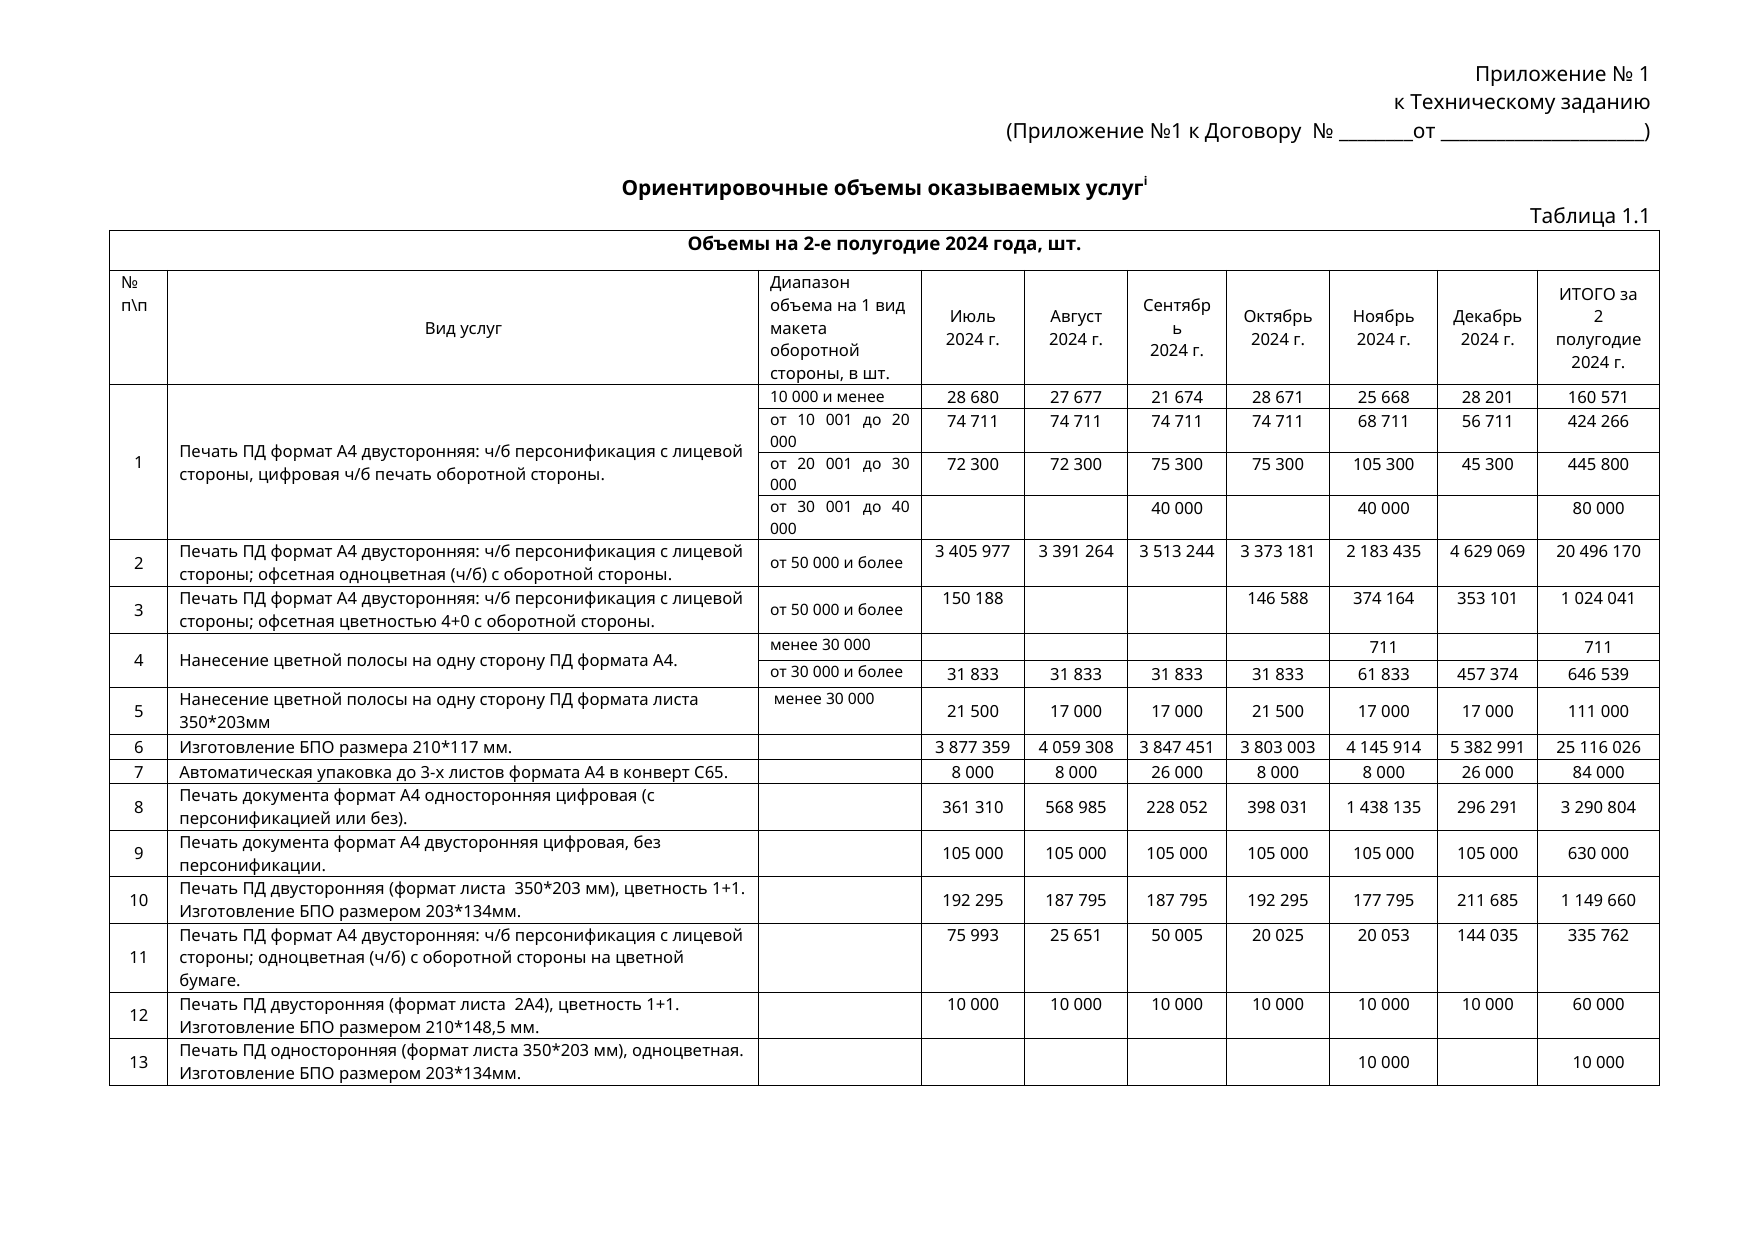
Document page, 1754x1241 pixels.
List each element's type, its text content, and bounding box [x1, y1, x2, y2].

table_cell Печать ПД формат А4 двусторонняя: ч/б персонификация с лицевой стороны; одноцветная (ч/б) с оборотной стороны на цветной бумаге. [168, 924, 758, 992]
table_cell 20 053 [1330, 924, 1437, 992]
table_cell [922, 496, 1024, 539]
table_cell 28 680 [922, 385, 1024, 408]
table_cell 3 513 244 [1128, 540, 1226, 586]
table_cell 6 [110, 735, 167, 759]
table_cell 144 035 [1438, 924, 1537, 992]
table_cell Диапазон объема на 1 вид макета оборотной стороны, в шт. [759, 271, 921, 384]
table_cell 160 571 [1538, 385, 1659, 408]
table_cell 10 000 [1330, 993, 1437, 1038]
table_cell 80 000 [1538, 496, 1659, 539]
table_cell Печать ПД двусторонняя (формат листа 2А4), цветность 1+1. Изготовление БПО размером 210*148,5 мм. [168, 993, 758, 1038]
table_cell 72 300 [922, 453, 1024, 495]
table_cell 105 300 [1330, 453, 1437, 495]
table_cell 74 711 [922, 409, 1024, 452]
table_cell 398 031 [1227, 784, 1329, 829]
table_cell 10 000 и менее [759, 385, 921, 408]
table_cell Печать ПД двусторонняя (формат листа 350*203 мм), цветность 1+1. Изготовление БПО размером 203*134мм. [168, 877, 758, 922]
table_cell 4 [110, 634, 167, 687]
table_cell менее 30 000 [759, 634, 921, 660]
table_cell 353 101 [1438, 587, 1537, 632]
table_cell Печать ПД формат А4 двусторонняя: ч/б персонификация с лицевой стороны; офсетная цветностью 4+0 с оборотной стороны. [168, 587, 758, 632]
text Таблица 1.1 [118, 201, 1651, 230]
table_cell 228 052 [1128, 784, 1226, 829]
table_cell 296 291 [1438, 784, 1537, 829]
table_cell 211 685 [1438, 877, 1537, 922]
table_cell 7 [110, 760, 167, 783]
table_cell 711 [1330, 634, 1437, 660]
table_cell [1438, 496, 1537, 539]
table_cell 40 000 [1330, 496, 1437, 539]
table_cell 3 847 451 [1128, 735, 1226, 759]
table_cell [759, 993, 921, 1038]
table_cell менее 30 000 [759, 688, 921, 733]
table_cell 177 795 [1330, 877, 1437, 922]
table_cell Нанесение цветной полосы на одну сторону ПД формата листа 350*203мм [168, 688, 758, 733]
table_cell [1128, 634, 1226, 660]
table_cell № п\п [110, 271, 167, 384]
table_cell 105 000 [1128, 831, 1226, 876]
table_cell 105 000 [1438, 831, 1537, 876]
table_cell 3 290 804 [1538, 784, 1659, 829]
table_cell 31 833 [1128, 661, 1226, 687]
table_cell 17 000 [1025, 688, 1127, 733]
table_cell 192 295 [922, 877, 1024, 922]
table_cell 361 310 [922, 784, 1024, 829]
table_cell [1025, 1039, 1127, 1084]
table_cell 10 000 [922, 993, 1024, 1038]
table_cell Июль 2024 г. [922, 271, 1024, 384]
table_cell 8 000 [1227, 760, 1329, 783]
table_cell 10 000 [1128, 993, 1226, 1038]
table_cell 40 000 [1128, 496, 1226, 539]
table_cell 21 500 [922, 688, 1024, 733]
table_cell 5 382 991 [1438, 735, 1537, 759]
table_header Объемы на 2-е полугодие 2024 года, шт. [110, 231, 1659, 270]
table_cell 445 800 [1538, 453, 1659, 495]
table_cell [1025, 587, 1127, 632]
table_cell 28 671 [1227, 385, 1329, 408]
table_cell 27 677 [1025, 385, 1127, 408]
table_cell от 30 001 до 40 000 [759, 496, 921, 539]
table_cell [759, 784, 921, 829]
table_cell от 50 000 и более [759, 587, 921, 632]
table_cell 8 000 [922, 760, 1024, 783]
table_cell 150 188 [922, 587, 1024, 632]
table_cell 12 [110, 993, 167, 1038]
table_cell 3 877 359 [922, 735, 1024, 759]
table_cell [1227, 496, 1329, 539]
text к Техническому заданию [118, 87, 1651, 116]
table_cell 4 059 308 [1025, 735, 1127, 759]
table_cell 17 000 [1330, 688, 1437, 733]
table_cell 3 803 003 [1227, 735, 1329, 759]
table_cell 45 300 [1438, 453, 1537, 495]
table_cell [1025, 634, 1127, 660]
table_cell 105 000 [922, 831, 1024, 876]
table_cell 3 [110, 587, 167, 632]
table_cell 56 711 [1438, 409, 1537, 452]
table_cell Изготовление БПО размера 210*117 мм. [168, 735, 758, 759]
table_cell 74 711 [1227, 409, 1329, 452]
table_cell 457 374 [1438, 661, 1537, 687]
table_cell 75 300 [1227, 453, 1329, 495]
table_cell 2 183 435 [1330, 540, 1437, 586]
table_cell 31 833 [1025, 661, 1127, 687]
table_cell 13 [110, 1039, 167, 1084]
table_cell 10 [110, 877, 167, 922]
table_cell [1128, 1039, 1226, 1084]
table_cell [1438, 1039, 1537, 1084]
table_cell 26 000 [1128, 760, 1226, 783]
table_cell 3 405 977 [922, 540, 1024, 586]
table_cell Сентябрь 2024 г. [1128, 271, 1226, 384]
table_cell 1 024 041 [1538, 587, 1659, 632]
table_cell от 20 001 до 30 000 [759, 453, 921, 495]
table_cell 105 000 [1330, 831, 1437, 876]
table_cell [1227, 1039, 1329, 1084]
text Приложение № 1 [118, 59, 1651, 87]
table_cell [759, 877, 921, 922]
table_cell от 10 001 до 20 000 [759, 409, 921, 452]
table_cell 20 025 [1227, 924, 1329, 992]
table_cell [1128, 587, 1226, 632]
table_cell 3 391 264 [1025, 540, 1127, 586]
table_cell [1227, 634, 1329, 660]
table_cell 72 300 [1025, 453, 1127, 495]
table_cell 374 164 [1330, 587, 1437, 632]
table_cell 335 762 [1538, 924, 1659, 992]
table_cell 10 000 [1438, 993, 1537, 1038]
table_cell 187 795 [1025, 877, 1127, 922]
table_cell [922, 1039, 1024, 1084]
table_cell от 50 000 и более [759, 540, 921, 586]
table_cell 17 000 [1438, 688, 1537, 733]
table_cell ИТОГО за 2 полугодие 2024 г. [1538, 271, 1659, 384]
table_cell [759, 1039, 921, 1084]
table_cell Нанесение цветной полосы на одну сторону ПД формата А4. [168, 634, 758, 687]
table_cell 105 000 [1227, 831, 1329, 876]
table_cell Печать ПД формат А4 двусторонняя: ч/б персонификация с лицевой стороны, цифровая ч/б печать оборотной стороны. [168, 385, 758, 539]
table_cell 4 145 914 [1330, 735, 1437, 759]
table_cell [759, 924, 921, 992]
table_cell 21 500 [1227, 688, 1329, 733]
table_cell 25 668 [1330, 385, 1437, 408]
table_cell 646 539 [1538, 661, 1659, 687]
table_cell 1 438 135 [1330, 784, 1437, 829]
table_cell [759, 760, 921, 783]
table_cell 111 000 [1538, 688, 1659, 733]
table_cell Декабрь 2024 г. [1438, 271, 1537, 384]
table_cell 26 000 [1438, 760, 1537, 783]
table_cell 187 795 [1128, 877, 1226, 922]
table_cell 10 000 [1025, 993, 1127, 1038]
table_cell Автоматическая упаковка до 3-х листов формата А4 в конверт С65. [168, 760, 758, 783]
table_cell [922, 634, 1024, 660]
table_cell 10 000 [1538, 1039, 1659, 1084]
table_cell 630 000 [1538, 831, 1659, 876]
text (Приложение №1 к Договору № ________от ______________________) [118, 116, 1651, 144]
table_cell 8 000 [1025, 760, 1127, 783]
table_cell Печать документа формат А4 односторонняя цифровая (с персонификацией или без). [168, 784, 758, 829]
table_cell Ноябрь 2024 г. [1330, 271, 1437, 384]
table_cell 21 674 [1128, 385, 1226, 408]
table_cell 20 496 170 [1538, 540, 1659, 586]
table_cell 711 [1538, 634, 1659, 660]
table_cell [759, 735, 921, 759]
table_cell от 30 000 и более [759, 661, 921, 687]
table_cell 60 000 [1538, 993, 1659, 1038]
table_cell 68 711 [1330, 409, 1437, 452]
table_cell 17 000 [1128, 688, 1226, 733]
table_cell Август 2024 г. [1025, 271, 1127, 384]
table_cell 10 000 [1330, 1039, 1437, 1084]
table_cell 25 116 026 [1538, 735, 1659, 759]
table_cell [1025, 496, 1127, 539]
table_cell 146 588 [1227, 587, 1329, 632]
table_cell 9 [110, 831, 167, 876]
table_cell 11 [110, 924, 167, 992]
table_cell 192 295 [1227, 877, 1329, 922]
table_cell Вид услуг [168, 271, 758, 384]
table_cell 25 651 [1025, 924, 1127, 992]
text Ориентировочные объемы оказываемых услуг [118, 173, 1651, 201]
table_cell 74 711 [1128, 409, 1226, 452]
table_cell 84 000 [1538, 760, 1659, 783]
table_cell [759, 831, 921, 876]
table_cell 1 149 660 [1538, 877, 1659, 922]
table_cell 8 [110, 784, 167, 829]
table_cell Октябрь 2024 г. [1227, 271, 1329, 384]
table_cell 2 [110, 540, 167, 586]
table_cell 105 000 [1025, 831, 1127, 876]
table_cell 8 000 [1330, 760, 1437, 783]
table_cell Печать ПД односторонняя (формат листа 350*203 мм), одноцветная. Изготовление БПО размером 203*134мм. [168, 1039, 758, 1084]
table_cell 74 711 [1025, 409, 1127, 452]
table_cell 31 833 [1227, 661, 1329, 687]
table_cell 28 201 [1438, 385, 1537, 408]
table_cell 31 833 [922, 661, 1024, 687]
table_cell Печать документа формат А4 двусторонняя цифровая, без персонификации. [168, 831, 758, 876]
table_cell 568 985 [1025, 784, 1127, 829]
table_cell 61 833 [1330, 661, 1437, 687]
table_cell 424 266 [1538, 409, 1659, 452]
table_cell 50 005 [1128, 924, 1226, 992]
table_cell 75 993 [922, 924, 1024, 992]
table_cell [1438, 634, 1537, 660]
table_cell 10 000 [1227, 993, 1329, 1038]
table_cell 3 373 181 [1227, 540, 1329, 586]
table_cell 5 [110, 688, 167, 733]
table_cell Печать ПД формат А4 двусторонняя: ч/б персонификация с лицевой стороны; офсетная одноцветная (ч/б) с оборотной стороны. [168, 540, 758, 586]
table_cell 4 629 069 [1438, 540, 1537, 586]
table_cell 75 300 [1128, 453, 1226, 495]
table_cell 1 [110, 385, 167, 539]
